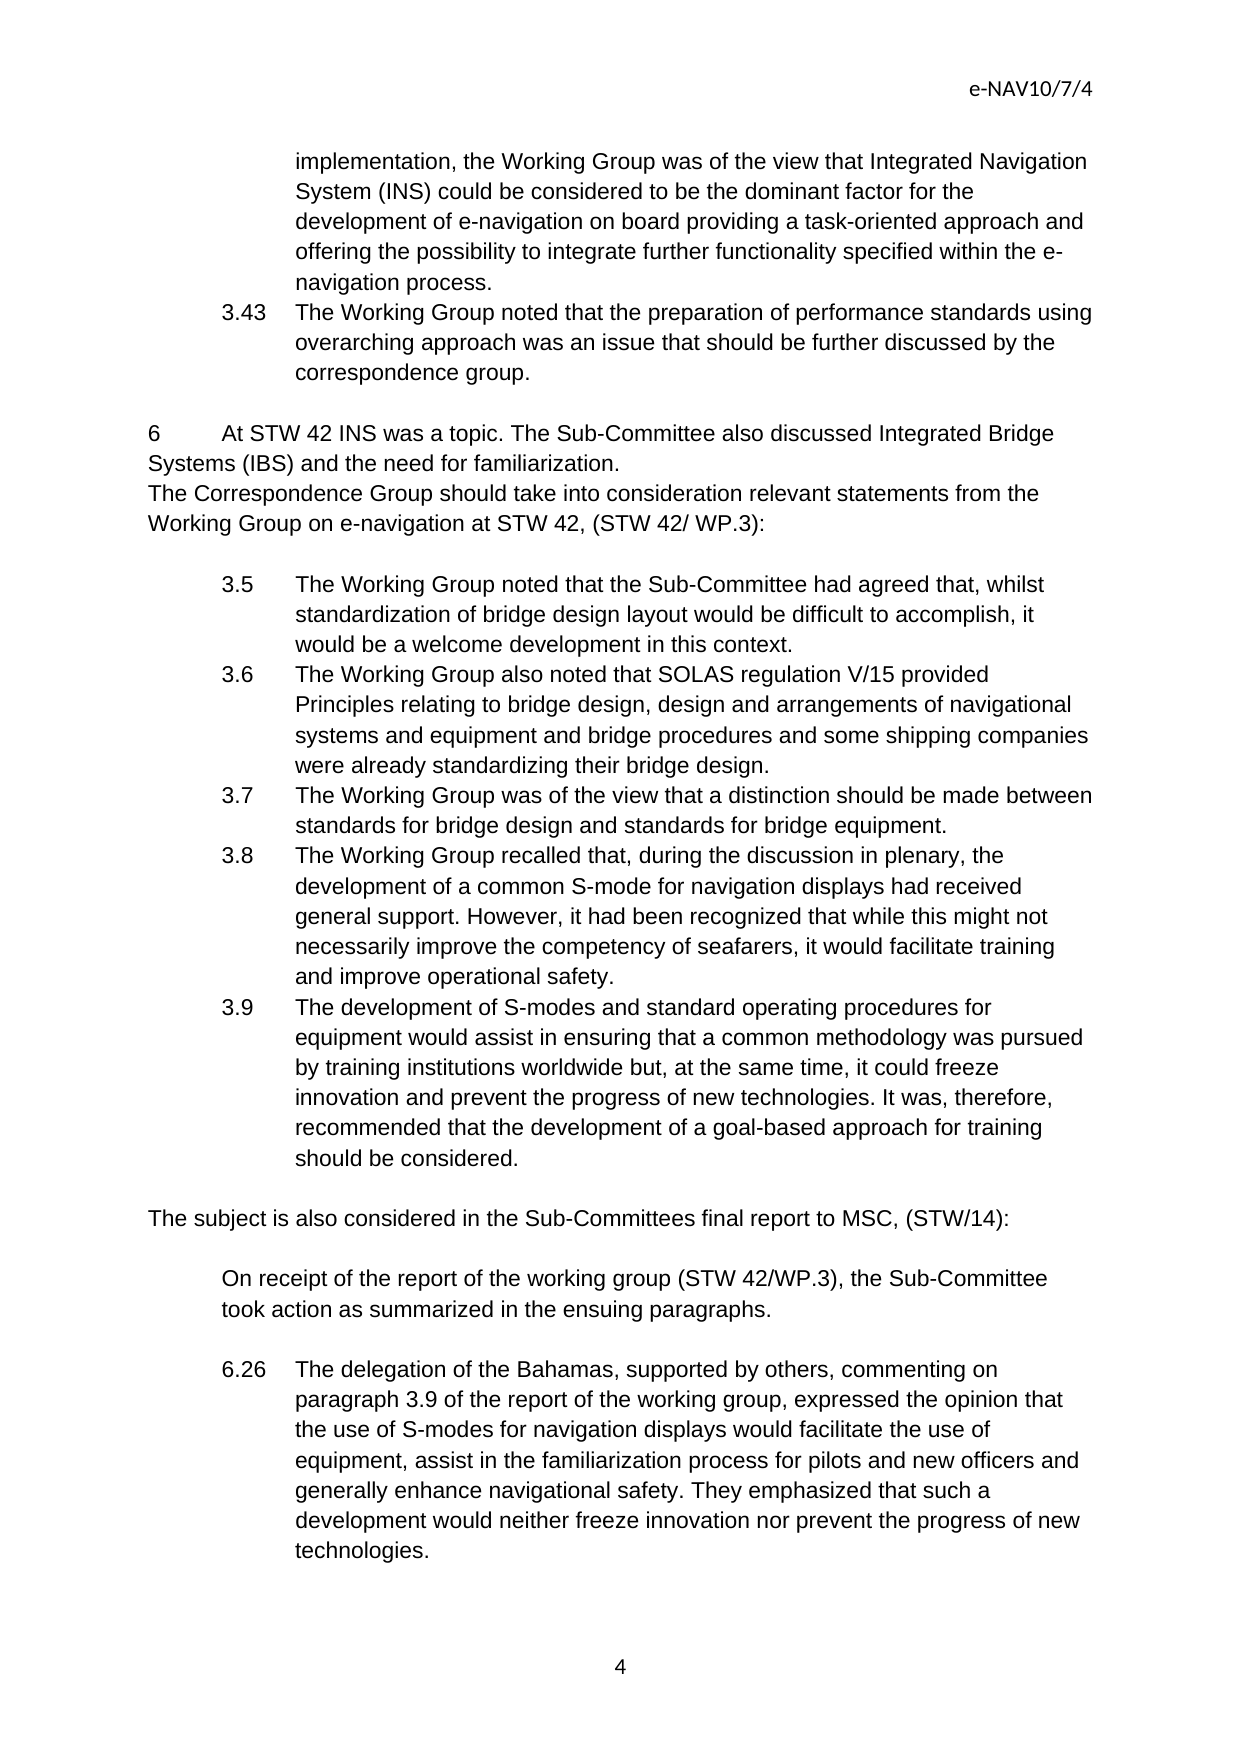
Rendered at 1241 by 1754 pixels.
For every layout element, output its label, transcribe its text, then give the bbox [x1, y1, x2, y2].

text 3.8 The Working Group recalled that, during the discussion in plenary, the development of a common S-mode for navigation displays had received general support. However, it had been recognized that while this might not necessarily improve the competency of seafarers, it would facilitate training and improve operational safety. [221, 842, 1093, 989]
text 3.7 The Working Group was of the view that a distinction should be made between [148, 782, 1093, 808]
text On receipt of the report of the working group (STW 42/WP.3), the Sub-Committee [148, 1265, 1093, 1292]
text 6 At STW 42 INS was a topic. The Sub-Committee also discussed Integrated Bridge Systems (IBS) and the need for familiarization. [148, 419, 1093, 476]
text 3.43 The Working Group noted that the preparation of performance standards using overarching approach was an issue that should be further discussed by the correspondence group. [221, 299, 1093, 385]
text The Correspondence Group should take into consideration relevant statements from the Working Group on e-navigation at STW 42, (STW 42/ WP.3): [148, 480, 1093, 536]
text standardization of bridge design layout would be difficult to accomplish, it would be a welcome development in this context. [295, 601, 1093, 657]
text 3.5 The Working Group noted that the Sub-Committee had agreed that, whilst [148, 571, 1093, 597]
text 6.26 The delegation of the Bahamas, supported by others, commenting on paragraph 3.9 of the report of the working group, expressed the opinion that the use of S-modes for navigation displays would facilitate the use of equipment, assist in the familiarization process for pilots and new officers and generally enhance navigational safety. They emphasized that such a [221, 1356, 1093, 1503]
text 3.9 The development of S-modes and standard operating procedures for equipment would assist in ensuring that a common methodology was pursued by training institutions worldwide but, at the same time, it could freeze innovation and prevent the progress of new technologies. It was, therefore, recommended that the development of a goal-based approach for training should be considered. [221, 993, 1093, 1171]
text The subject is also considered in the Sub-Committees final report to MSC, (STW/14): [148, 1205, 1093, 1231]
text 3.6 The Working Group also noted that SOLAS regulation V/15 provided Principles relating to bridge design, design and arrangements of navigational systems and equipment and bridge procedures and some shipping companies were already standardizing their bridge design. [221, 661, 1093, 778]
text standards for bridge design and standards for bridge equipment. [221, 812, 1093, 838]
text took action as summarized in the ensuing paragraphs. [148, 1296, 1093, 1322]
text development would neither freeze innovation nor prevent the progress of new technologies. [295, 1507, 1093, 1563]
text implementation, the Working Group was of the view that Integrated Navigation System (INS) could be considered to be the dominant factor for the development of e-navigation on board providing a task-oriented approach and offering the possibility to integrate further functionality specified within the e-navigation process. [295, 148, 1093, 295]
